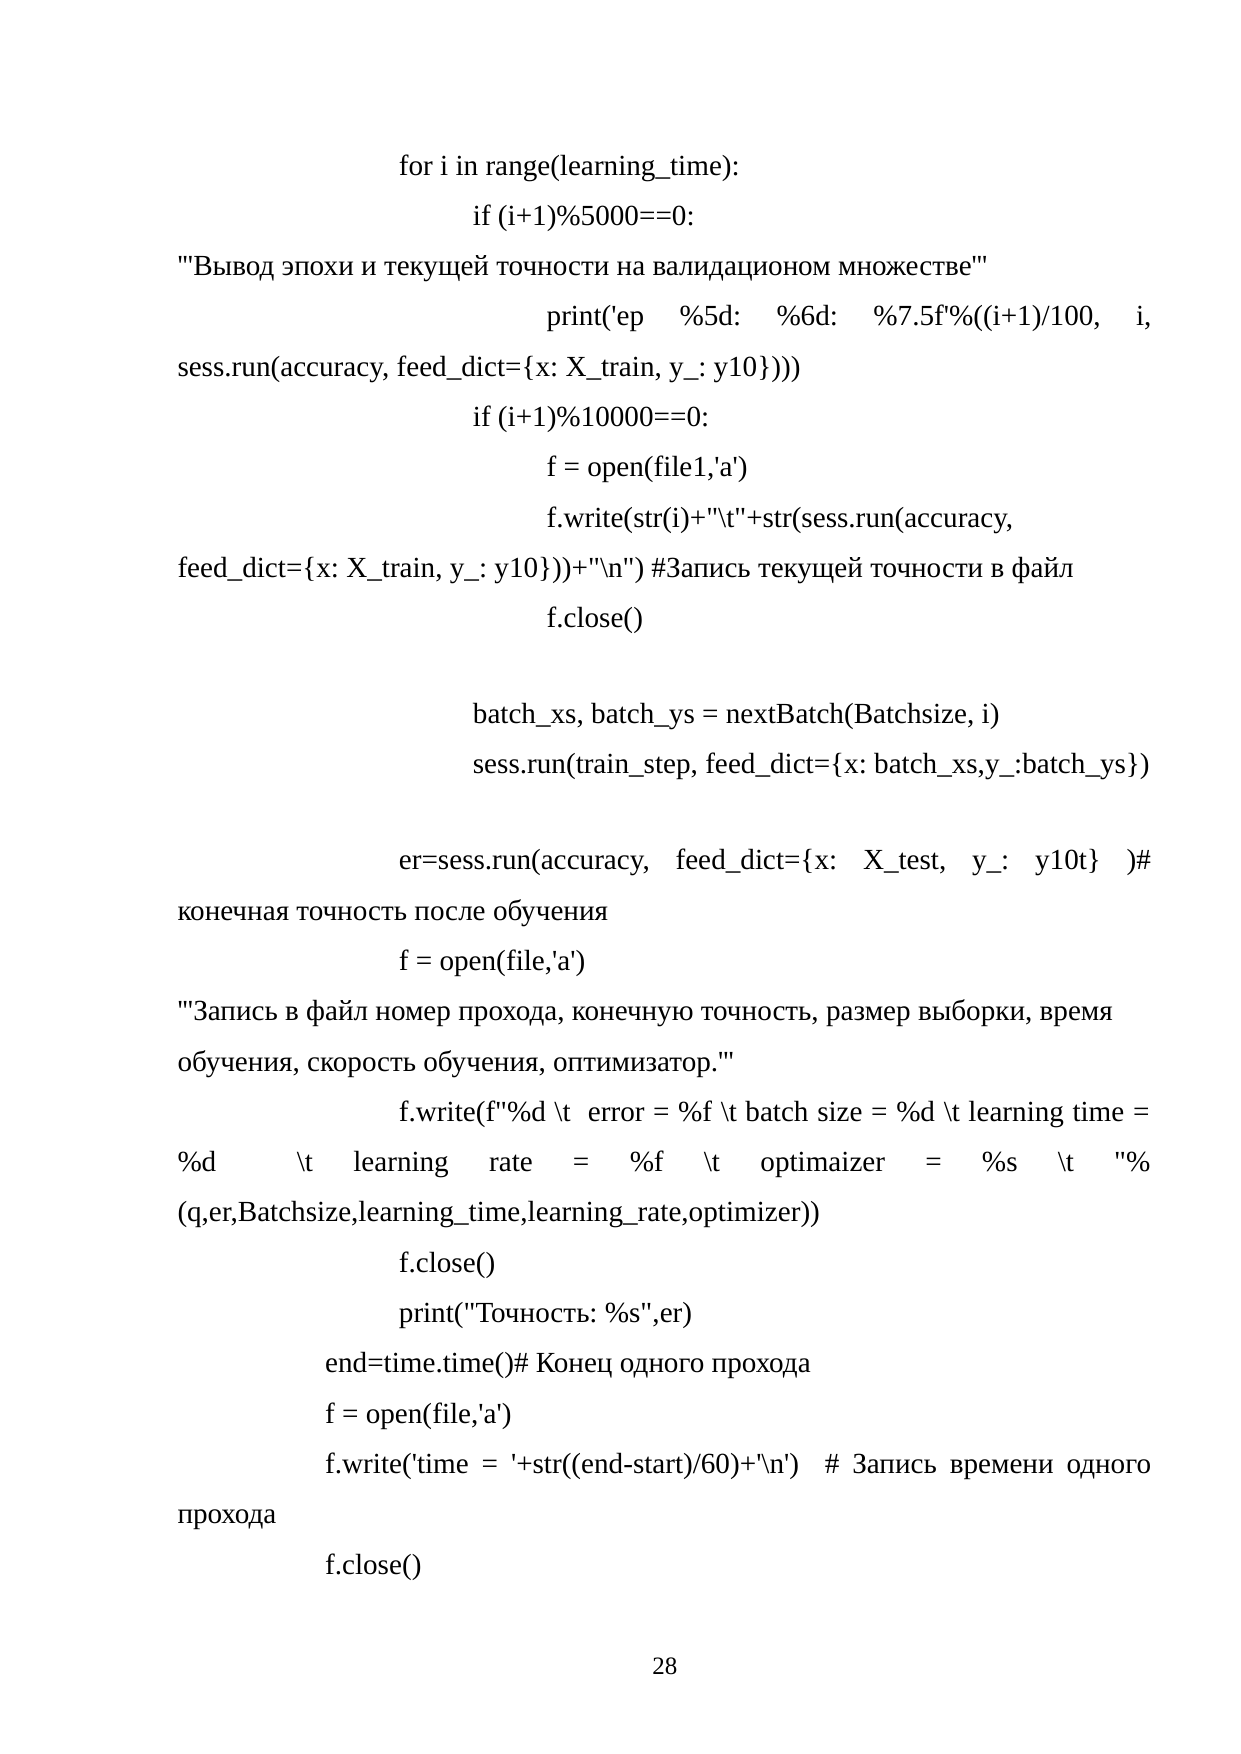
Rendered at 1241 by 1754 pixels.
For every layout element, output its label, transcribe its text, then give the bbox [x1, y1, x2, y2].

text if (i+1)%5000==0: [177, 198, 1152, 231]
text for i in range(learning_time): [177, 148, 1152, 181]
text f.write('time = '+str((end-start)/60)+'\n') # Запись времени одного прохода [177, 1446, 1152, 1530]
text f = open(file,'a') [177, 943, 1152, 977]
text er=sess.run(accuracy, feed_dict={x: X_test, y_: y10t} )# конечная точность после обучения [177, 842, 1152, 926]
text f.close() [177, 600, 1152, 634]
text f = open(file,'a') [177, 1396, 1152, 1429]
text '''Запись в файл номер прохода, конечную точность, размер выборки, время обучения, скорость обучения, оптимизатор.''' [177, 993, 1152, 1077]
text f.write(str(i)+"\t"+str(sess.run(accuracy, feed_dict={x: X_train, y_: y10}))+"\n") #Запись текущей точности в файл [177, 500, 1152, 584]
text f = open(file1,'a') [177, 449, 1152, 483]
text f.close() [177, 1547, 1152, 1580]
text f.close() [177, 1245, 1152, 1278]
text '''Вывод эпохи и текущей точности на валидационом множестве''' [177, 248, 1152, 282]
text end=time.time()# Конец одного прохода [177, 1346, 1152, 1379]
text f.write(f"%d \t error = %f \t batch size = %d \t learning time = %d \t learning rate = %f \t optimaizer = %s \t "%(q,er,Batchsize,learning_time,learning_rate,optimizer)) [177, 1094, 1152, 1228]
text print('ep %5d: %6d: %7.5f'%((i+1)/100, i, sess.run(accuracy, feed_dict={x: X_train, y_: y10}))) [177, 298, 1152, 382]
text sess.run(train_step, feed_dict={x: batch_xs,y_:batch_ys}) [177, 747, 1152, 780]
text if (i+1)%10000==0: [177, 399, 1152, 433]
text batch_xs, batch_ys = nextBatch(Batchsize, i) [177, 696, 1152, 730]
text print("Точность: %s",er) [177, 1295, 1152, 1329]
